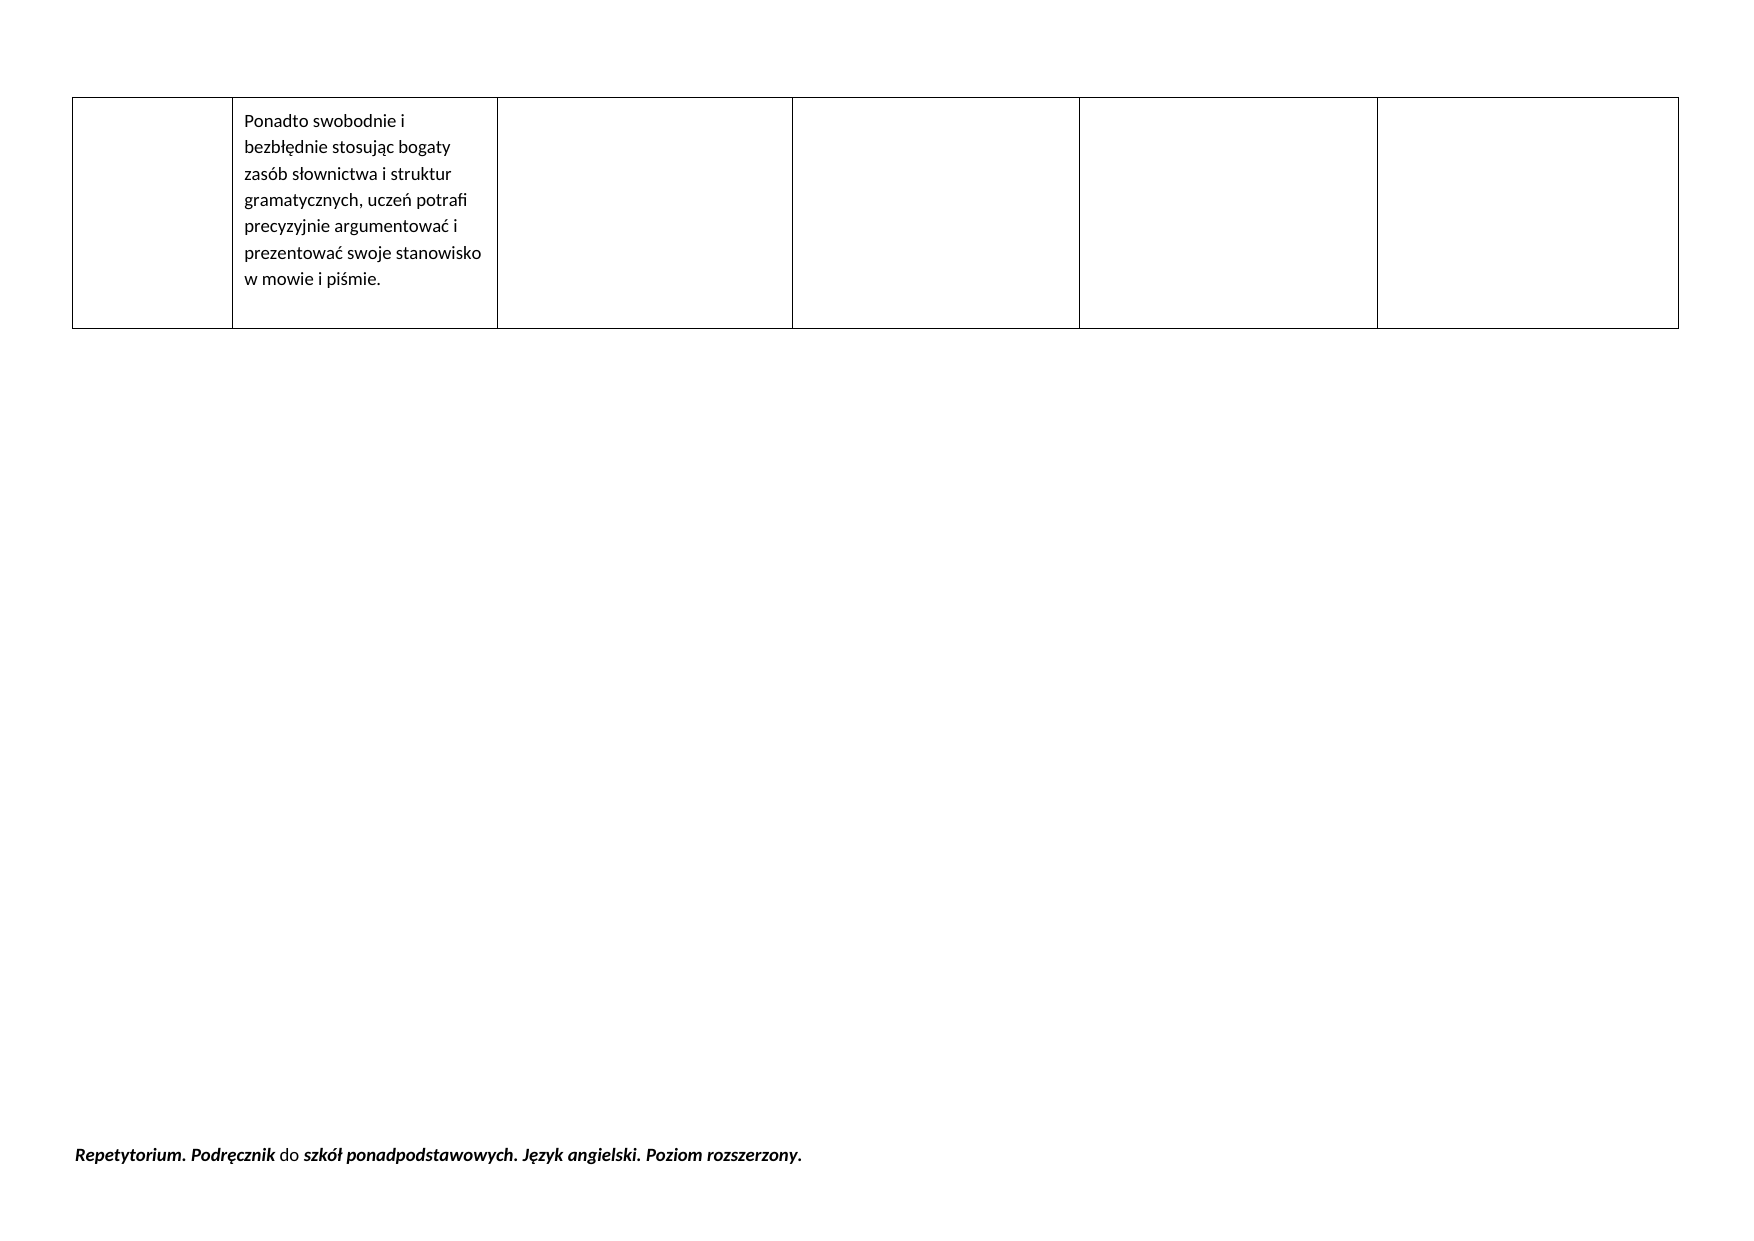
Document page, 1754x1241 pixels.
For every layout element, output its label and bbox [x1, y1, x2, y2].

table_cell [1378, 98, 1678, 328]
table_cell [793, 98, 1079, 328]
table_cell [1080, 98, 1377, 328]
table_cell [73, 98, 232, 328]
table_cell [498, 98, 792, 328]
table_cell [233, 98, 497, 328]
